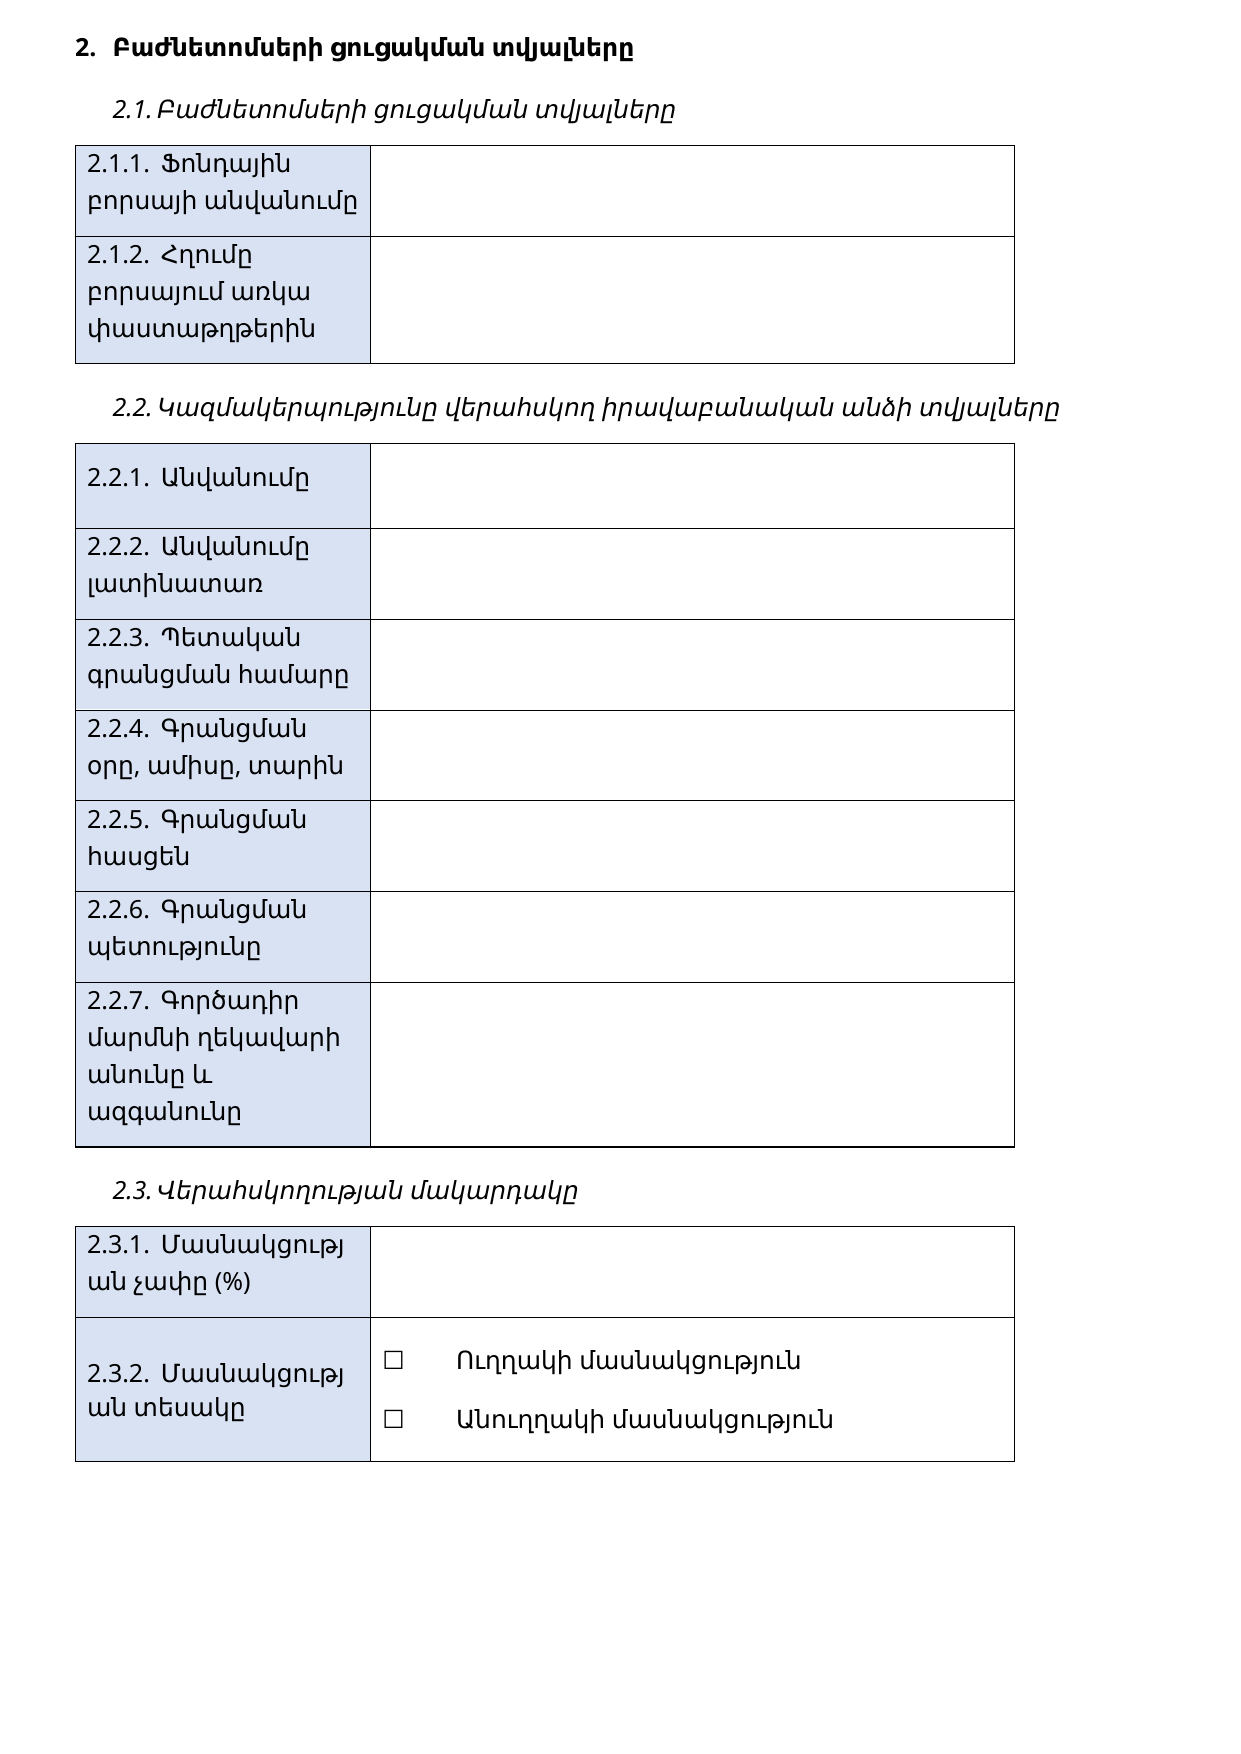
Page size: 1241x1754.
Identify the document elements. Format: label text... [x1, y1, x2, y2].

table_cell Գործադիր մարմնի ղեկավարի անունը և ազգանունը [76, 983, 370, 1146]
table_cell Հղումը բորսայում առկա փաստաթղթերին [76, 237, 370, 363]
table_header Անվանումը [76, 444, 370, 528]
list Կազմակերպությունը վերահսկող իրավաբանական անձի տվյալները [112, 389, 1165, 423]
table_header [371, 444, 1014, 528]
list Բաժնետոմսերի ցուցակման տվյալները [112, 91, 1165, 125]
table_cell [371, 801, 1014, 891]
list Վերահսկողության մակարդակը [112, 1172, 1165, 1206]
table_cell [371, 620, 1014, 709]
table_cell Անվանումը լատինատառ [76, 529, 370, 619]
list Բաժնետոմսերի ցուցակման տվյալները [75, 29, 1165, 64]
table_cell Գրանցման հասցեն [76, 801, 370, 891]
table_cell [371, 983, 1014, 1146]
table_header [371, 1227, 1014, 1317]
table_cell [371, 529, 1014, 619]
table_header Մասնակցության չափը (%) [76, 1227, 370, 1317]
table_cell [371, 892, 1014, 982]
table_cell Մասնակցության տեսակը [76, 1318, 370, 1461]
table_cell Պետական գրանցման համարը [76, 620, 370, 709]
table_header Ֆոնդային բորսայի անվանումը [76, 146, 370, 236]
table_cell [371, 237, 1014, 363]
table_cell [371, 1318, 1014, 1461]
table_cell Գրանցման պետությունը [76, 892, 370, 982]
table_header [371, 146, 1014, 236]
table_cell [371, 711, 1014, 800]
table_cell Գրանցման օրը, ամիսը, տարին [76, 711, 370, 800]
